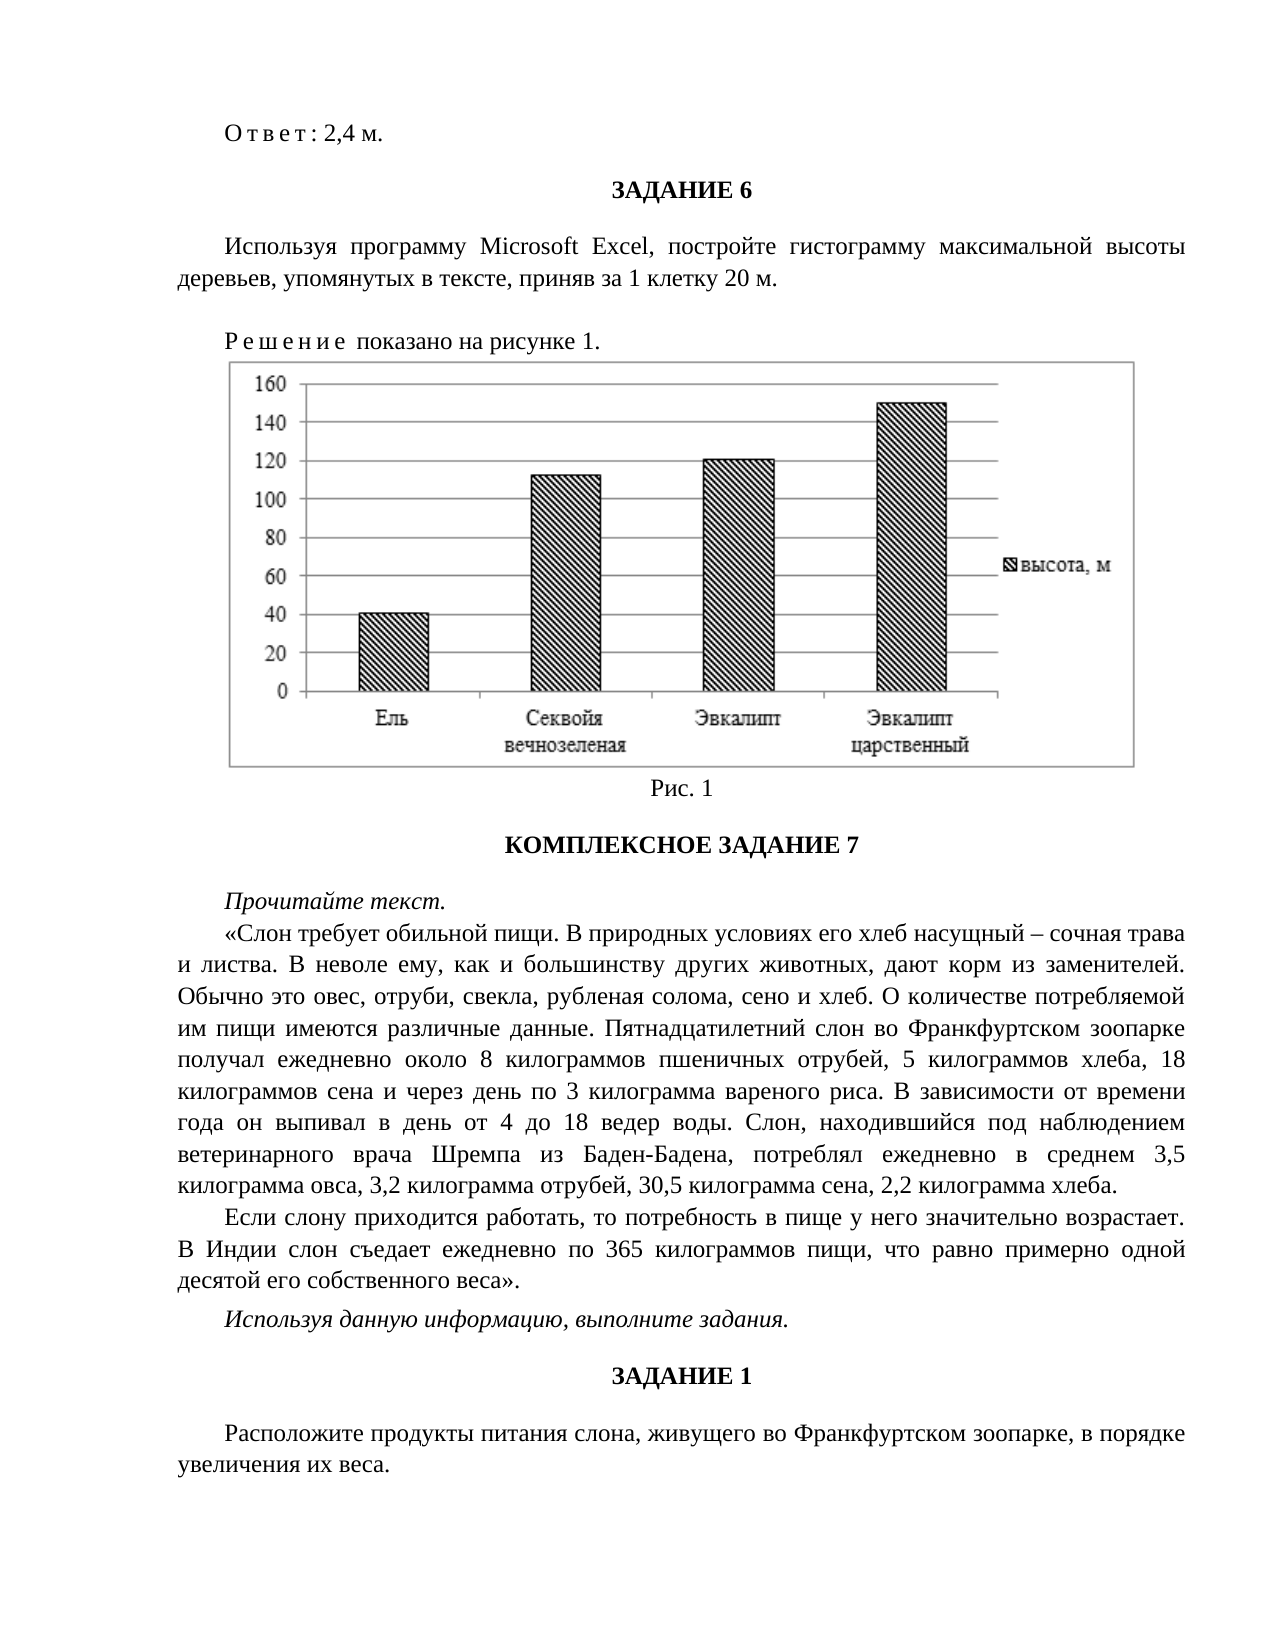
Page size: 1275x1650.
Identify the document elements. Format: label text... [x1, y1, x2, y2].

text Если слону приходится работать, то потребность в пище у него значительно возрастает. В Индии слон съедает ежедневно по 365 килограммов пищи, что равно примерно одной десятой его собственного веса». [177, 1202, 1186, 1294]
text Расположите продукты питания слона, живущего во Франкфуртском зоопарке, в порядке увеличения их веса. [177, 1418, 1186, 1478]
text Рис. 1 [177, 773, 1186, 802]
text Решение показано на рисунке 1. [177, 326, 1186, 355]
text Используя программу Microsoft Excel, постройте гистограмму максимальной высоты деревьев, упомянутых в тексте, приняв за 1 клетку 20 м. [177, 231, 1186, 292]
text Задание 1 [177, 1361, 1186, 1390]
picture [226, 357, 1138, 771]
text «Слон требует обильной пищи. В природных условиях его хлеб насущный – сочная трава и листва. В неволе ему, как и большинству других животных, дают корм из заменителей. Обычно это овес, отруби, свекла, рубленая солома, сено и хлеб. О количестве потребляемой им пищи имеются различные данные. Пятнадцатилетний слон во Франкфуртском зоопарке получал ежедневно около 8 килограммов пшеничных отрубей, 5 килограммов хлеба, 18 килограммов сена и через день по 3 килограмма вареного риса. В зависимости от времени года он выпивал в день от 4 до 18 ведер воды. Слон, находившийся под наблюдением ветеринарного врача Шремпа из Баден-Бадена, потреблял ежедневно в среднем 3,5 килограмма овса, 3,2 килограмма отрубей, 30,5 килограмма сена, 2,2 килограмма хлеба. [177, 918, 1186, 1199]
text Используя данную информацию, выполните задания. [177, 1304, 1186, 1333]
text Задание 6 [177, 175, 1186, 203]
text Прочитайте текст. [177, 886, 1186, 915]
text Ответ: 2,4 м. [177, 118, 1186, 147]
text Комплексное задание 7 [177, 830, 1186, 859]
